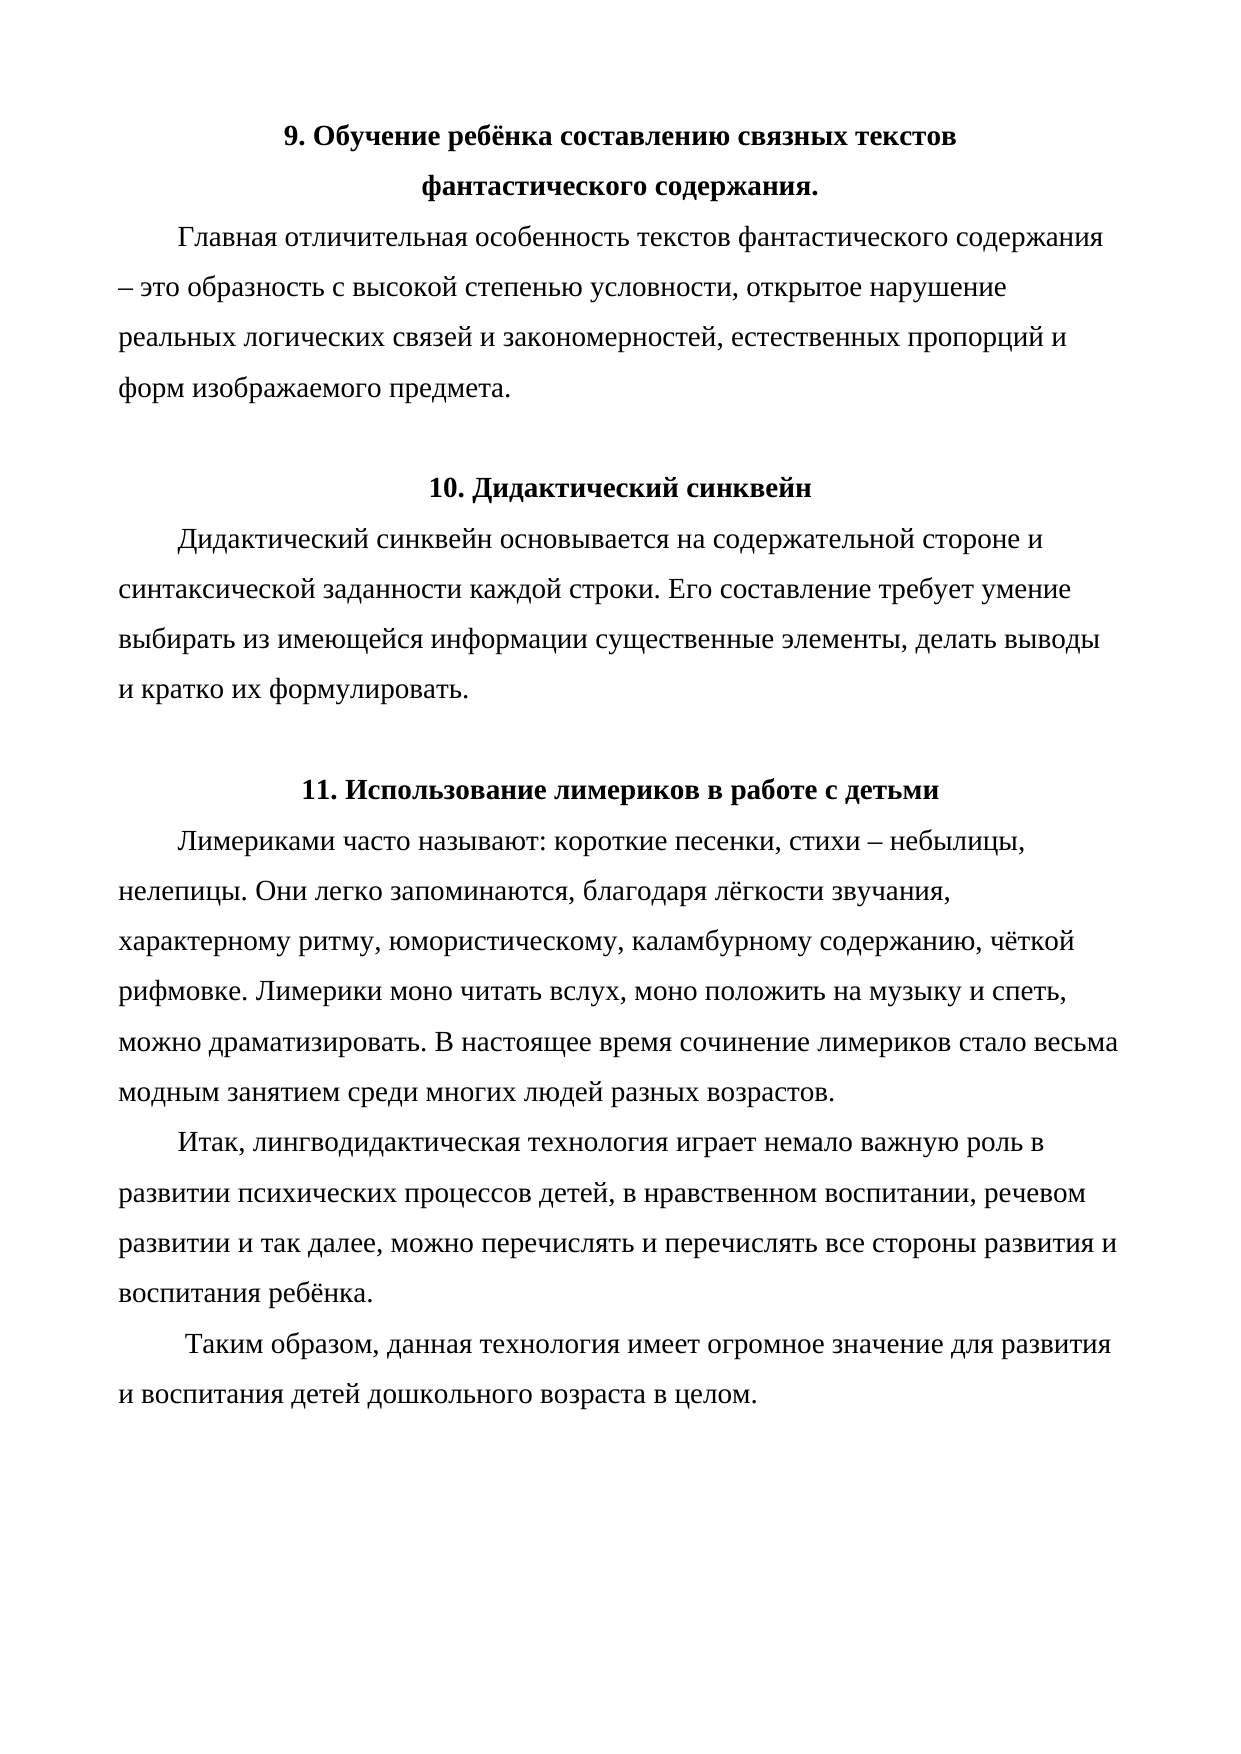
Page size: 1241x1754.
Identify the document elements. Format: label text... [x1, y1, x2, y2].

text 11. Использование лимериков в работе с детьми [118, 772, 1122, 806]
text 10. Дидактический синквейн [118, 470, 1122, 504]
text Лимериками часто называют: короткие песенки, стихи – небылицы, нелепицы. Они легко запоминаются, благодаря лёгкости звучания, характерному ритму, юмористическому, каламбурному содержанию, чёткой рифмовке. Лимерики моно читать вслух, моно положить на музыку и спеть, можно драматизировать. В настоящее время сочинение лимериков стало весьма модным занятием среди многих людей разных возрастов. [118, 823, 1122, 1108]
text 9. Обучение ребёнка составлению связных текстов [118, 118, 1122, 152]
text фантастического содержания. [118, 168, 1122, 202]
text Главная отличительная особенность текстов фантастического содержания – это образность с высокой степенью условности, открытое нарушение реальных логических связей и закономерностей, естественных пропорций и форм изображаемого предмета. [118, 219, 1122, 403]
text Таким образом, данная технология имеет огромное значение для развития и воспитания детей дошкольного возраста в целом. [118, 1326, 1122, 1409]
text Итак, лингводидактическая технология играет немало важную роль в развитии психических процессов детей, в нравственном воспитании, речевом развитии и так далее, можно перечислять и перечислять все стороны развития и воспитания ребёнка. [118, 1124, 1122, 1309]
text Дидактический синквейн основывается на содержательной стороне и синтаксической заданности каждой строки. Его составление требует умение выбирать из имеющейся информации существенные элементы, делать выводы и кратко их формулировать. [118, 521, 1122, 705]
